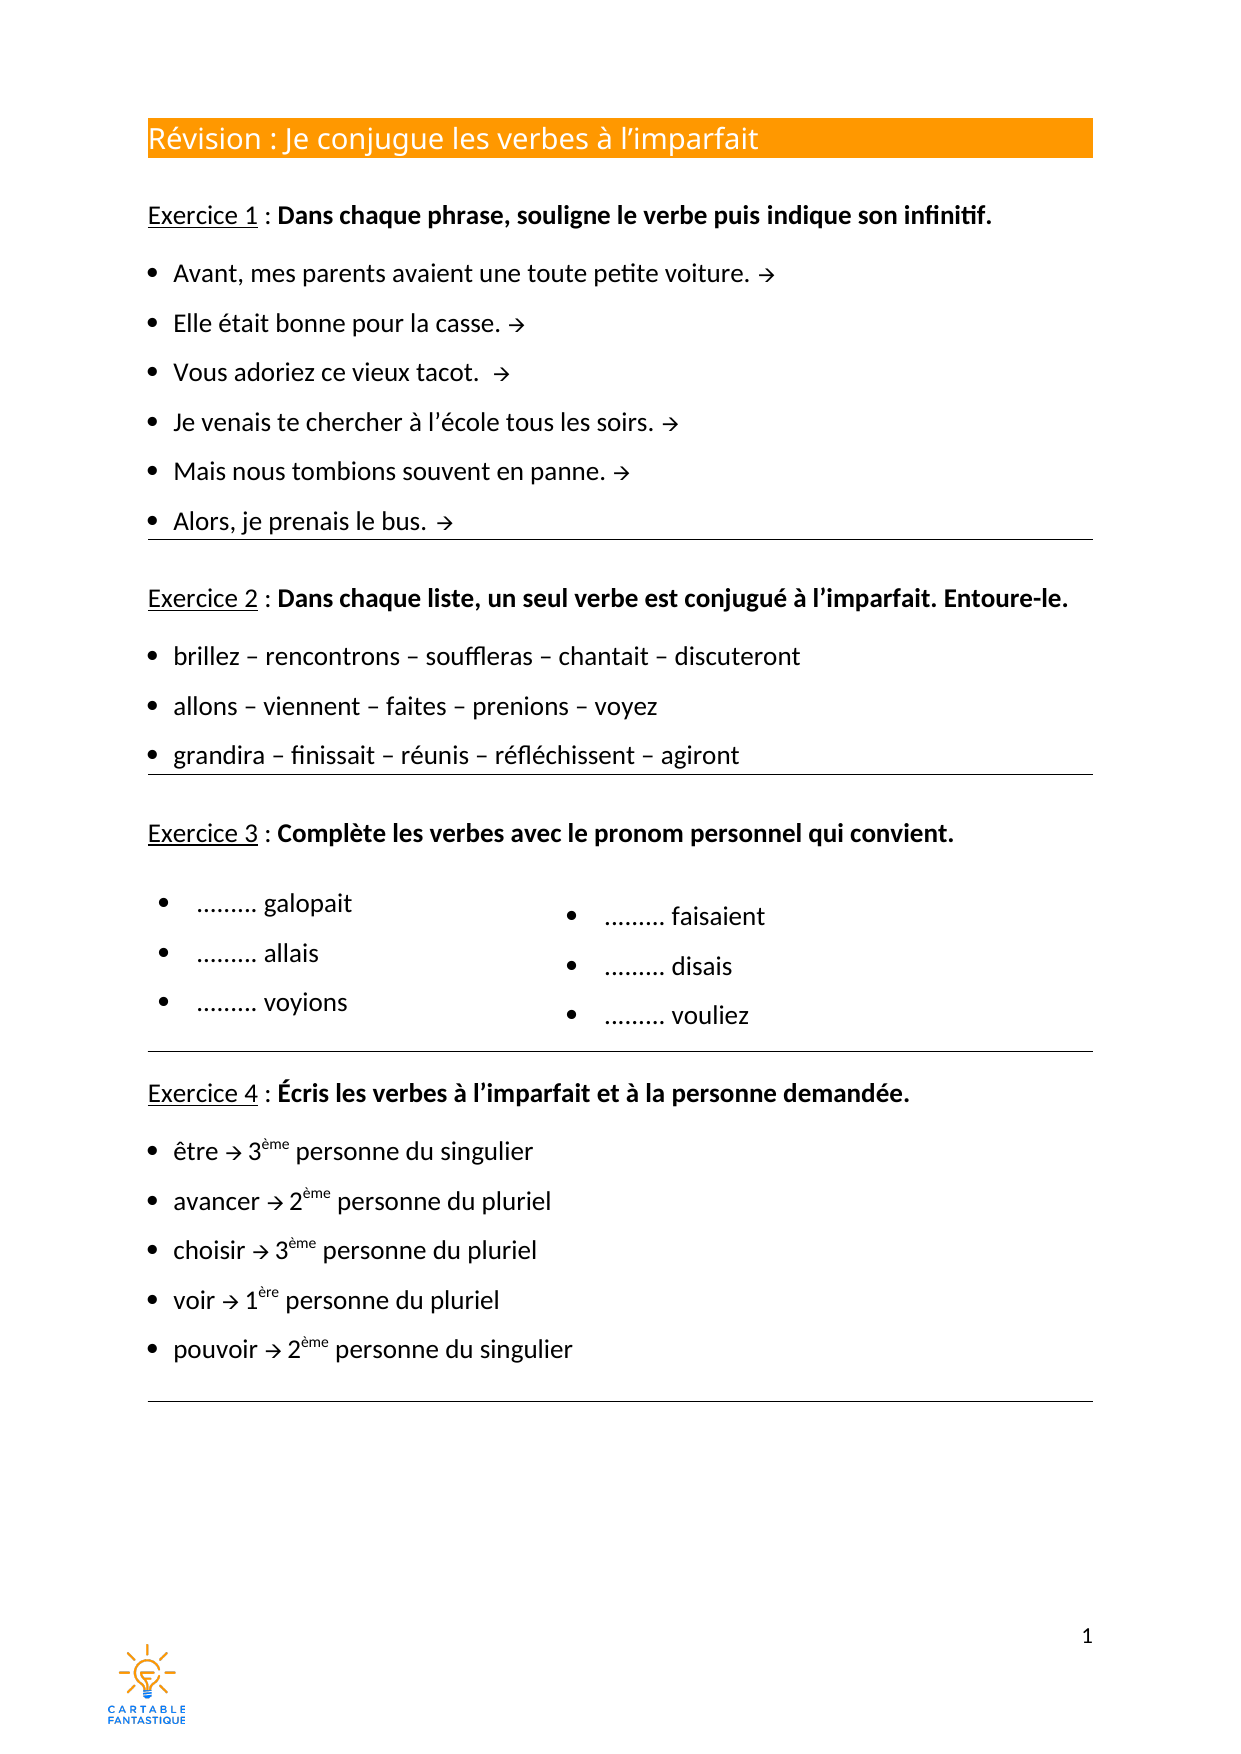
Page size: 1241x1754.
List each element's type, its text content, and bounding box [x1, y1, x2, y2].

list Elle était bonne pour la casse. [148, 306, 1093, 339]
list Mais nous tombions souvent en panne. [148, 454, 1093, 487]
table_header ......... galopait ......... allais ......... voyions [148, 887, 556, 1051]
list être 3ème personne du singulier [148, 1134, 1093, 1167]
text Exercice 3 : Complète les verbes avec le pronom personnel qui convient. [148, 816, 1093, 849]
picture [108, 1644, 185, 1724]
text Exercice 1 : Dans chaque phrase, souligne le verbe puis indique son infinitif. [148, 198, 1093, 232]
list voir 1ère personne du pluriel [148, 1283, 1093, 1316]
list Alors, je prenais le bus. [148, 504, 1093, 539]
text Exercice 4 : Écris les verbes à l’imparfait et à la personne demandée. [148, 1076, 1093, 1109]
list choisir 3ème personne du pluriel [148, 1233, 1093, 1266]
subtitle Révision : Je conjugue les verbes à l’imparfait [148, 118, 1093, 158]
list Je venais te chercher à l’école tous les soirs. [148, 405, 1093, 438]
table_header ......... faisaient ......... disais ......... vouliez [556, 887, 963, 1051]
text Exercice 2 : Dans chaque liste, un seul verbe est conjugué à l’imparfait. Entoure-le. [148, 582, 1093, 614]
list brillez – rencontrons – souffleras – chantait – discuteront [148, 639, 1093, 673]
list allons – viennent – faites – prenions – voyez [148, 689, 1093, 722]
list pouvoir 2ème personne du singulier [148, 1332, 1093, 1365]
list Avant, mes parents avaient une toute petite voiture. [148, 257, 1093, 289]
list avancer 2ème personne du pluriel [148, 1184, 1093, 1217]
list grandira – finissait – réunis – réfléchissent – agiront [148, 738, 1093, 774]
list Vous adoriez ce vieux tacot. [148, 356, 1093, 388]
